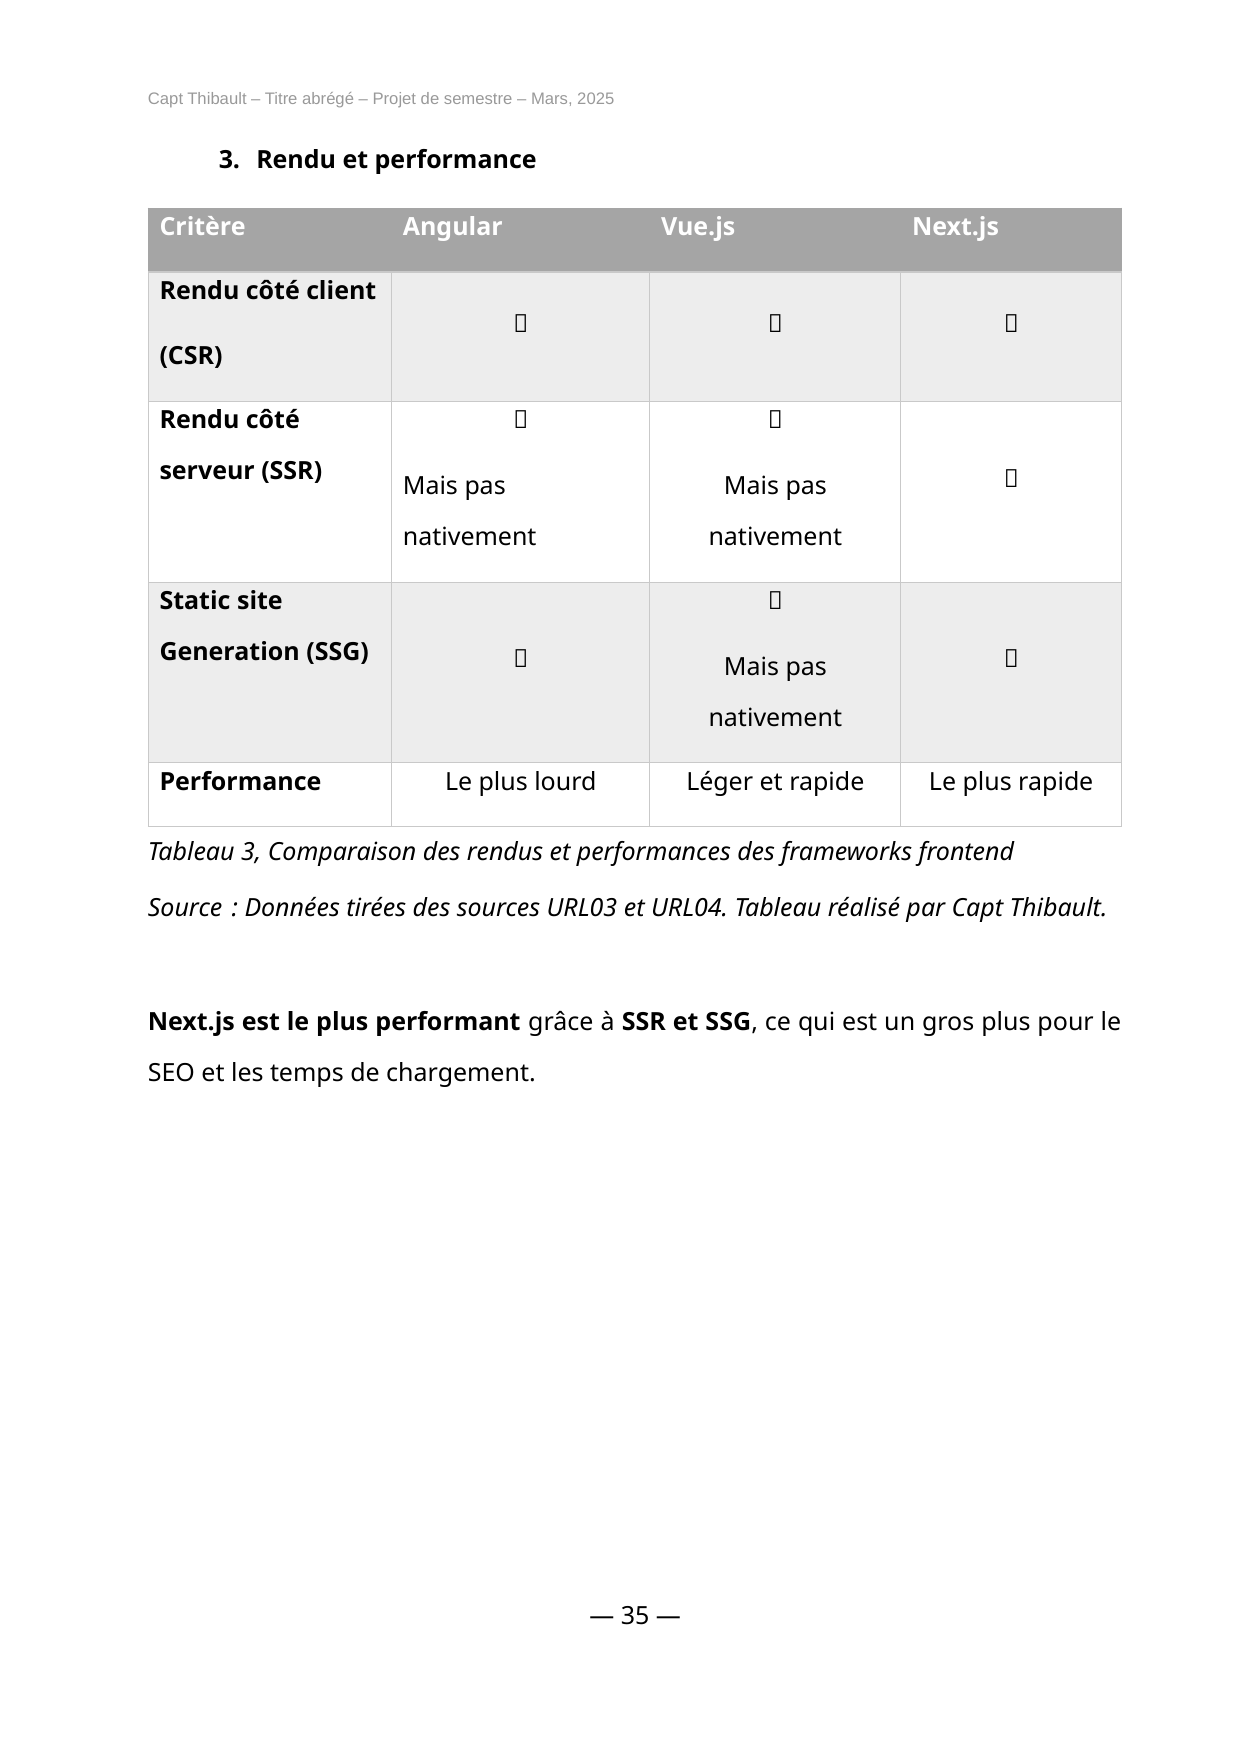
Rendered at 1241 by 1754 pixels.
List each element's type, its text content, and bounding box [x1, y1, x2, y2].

table_header Next.js [901, 209, 1121, 271]
table_cell ✅ Mais pas nativement [650, 402, 900, 582]
table_cell ✅ [392, 273, 649, 401]
table_cell ✅ [650, 273, 900, 401]
table_cell ✅ Mais pas nativement [650, 583, 900, 762]
table_cell ❌ [392, 583, 649, 762]
text Source : Données tirées des sources URL03 et URL04. Tableau réalisé par Capt Thibault. [148, 890, 1122, 924]
table_cell Le plus rapide [901, 763, 1121, 826]
table_cell Performance [149, 763, 391, 826]
list Rendu et performance [218, 142, 1122, 176]
table_header Critère [149, 209, 391, 271]
table_cell ✅ [901, 583, 1121, 762]
table_cell Rendu côté client (CSR) [149, 273, 391, 401]
table_header Vue.js [650, 209, 900, 271]
text Tableau 3, Comparaison des rendus et performances des frameworks frontend [148, 833, 1122, 867]
table_cell ✅ [901, 273, 1121, 401]
table_cell Rendu côté serveur (SSR) [149, 402, 391, 582]
table_header Angular [392, 209, 649, 271]
table_cell Static site Generation (SSG) [149, 583, 391, 762]
table_cell Léger et rapide [650, 763, 900, 826]
text Next.js est le plus performant grâce à SSR et SSG, ce qui est un gros plus pour le SEO et les temps de chargement. [148, 1004, 1122, 1089]
table_cell ✅ [901, 402, 1121, 582]
table_cell Le plus lourd [392, 763, 649, 826]
table_cell ✅ Mais pas nativement [392, 402, 649, 582]
